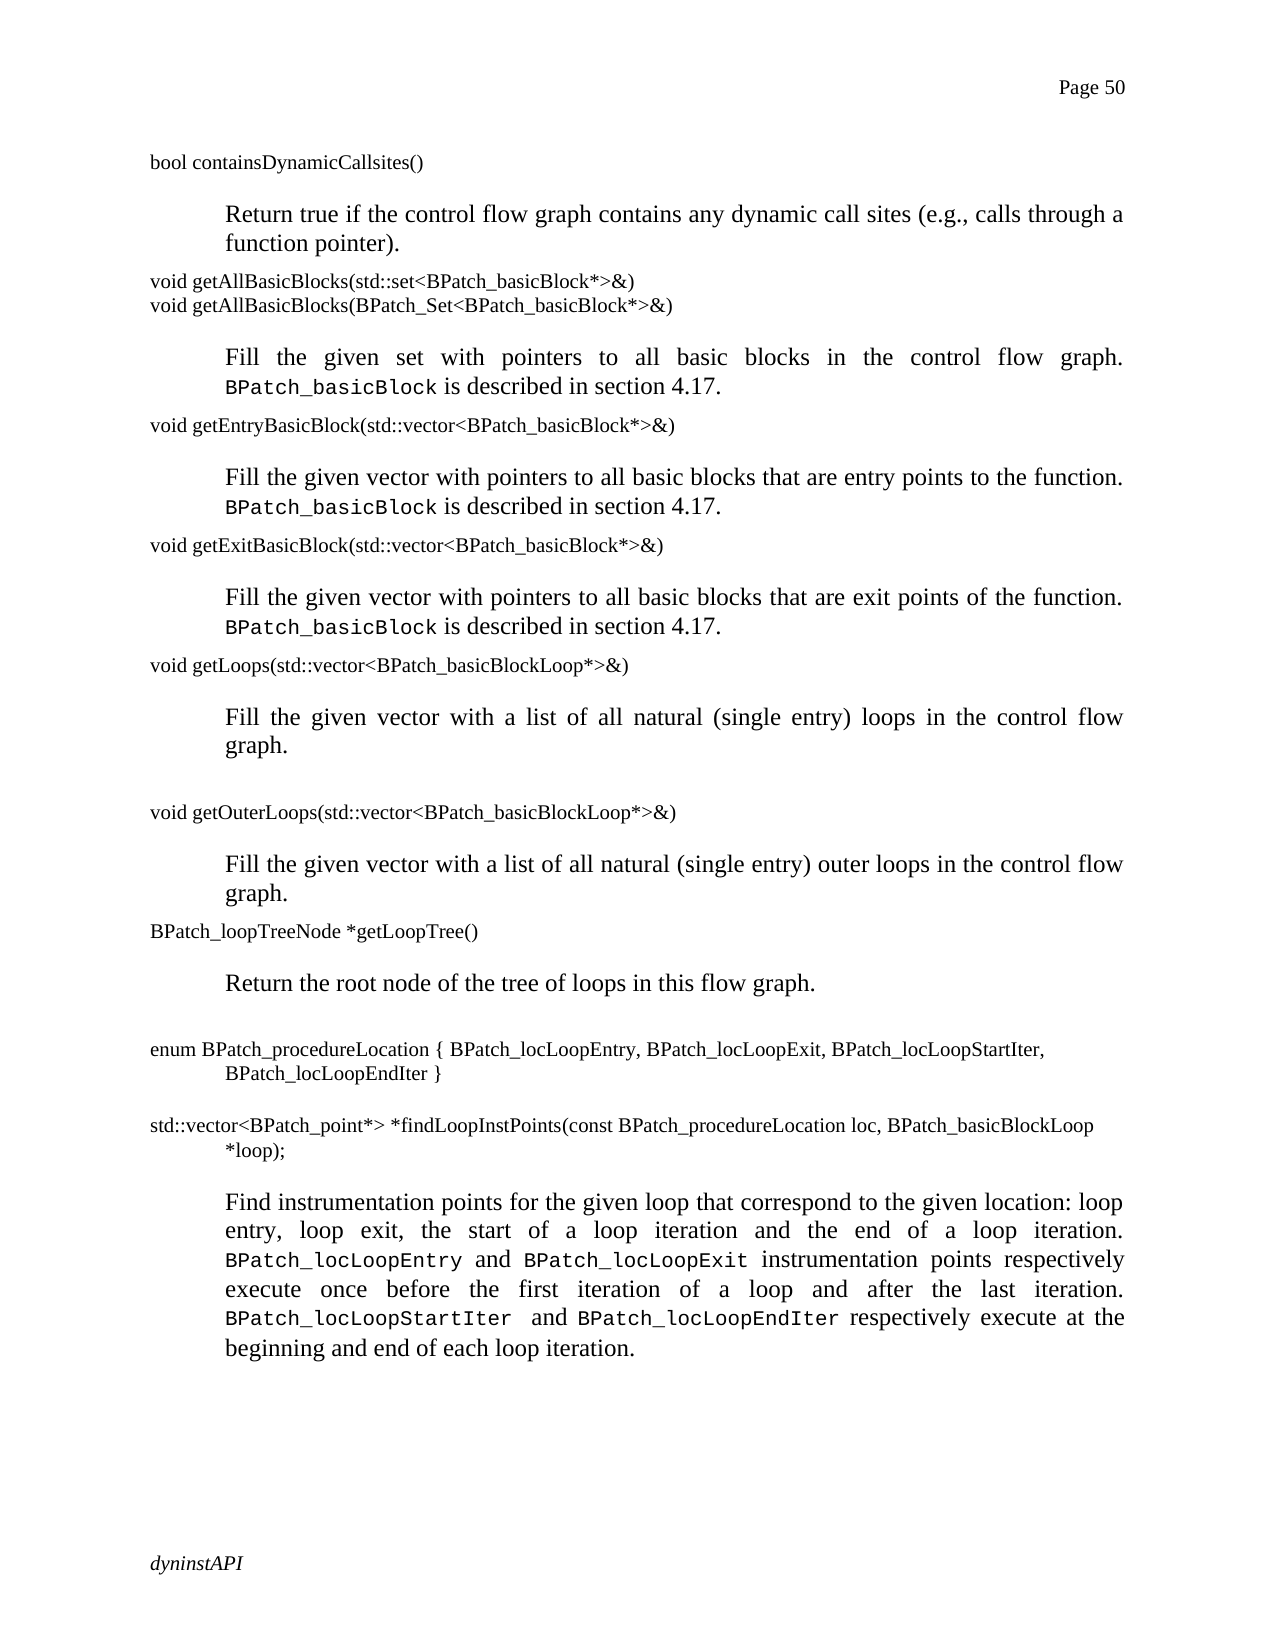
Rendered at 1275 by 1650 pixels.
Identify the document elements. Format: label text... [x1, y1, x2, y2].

list Fill the given set with pointers to all basic blocks in the control flow graph. BPatch_basicBlock is described in section 4.17. [225, 342, 1125, 401]
list Fill the given vector with pointers to all basic blocks that are entry points to the function. BPatch_basicBlock is described in section 4.17. [225, 462, 1125, 520]
list Fill the given vector with a list of all natural (single entry) loops in the control flow graph. [225, 702, 1125, 759]
list Fill the given vector with a list of all natural (single entry) outer loops in the control flow graph. [225, 849, 1125, 906]
text void getExitBasicBlock(std::vector<BPatch_basicBlock*>&) [150, 533, 1125, 557]
list Return true if the control flow graph contains any dynamic call sites (e.g., calls through a function pointer). [225, 199, 1125, 257]
text void getAllBasicBlocks(std::set<BPatch_basicBlock*>&) [150, 269, 1125, 293]
text void getAllBasicBlocks(BPatch_Set<BPatch_basicBlock*>&) [150, 293, 1125, 317]
text void getOuterLoops(std::vector<BPatch_basicBlockLoop*>&) [150, 800, 1125, 824]
list Fill the given vector with pointers to all basic blocks that are exit points of the function. BPatch_basicBlock is described in section 4.17. [225, 582, 1125, 640]
text void getLoops(std::vector<BPatch_basicBlockLoop*>&) [150, 653, 1125, 677]
text std::vector<BPatch_point*> *findLoopInstPoints(const BPatch_procedureLocation loc, BPatch_basicBlockLoop *loop); [150, 1113, 1125, 1162]
text void getEntryBasicBlock(std::vector<BPatch_basicBlock*>&) [150, 413, 1125, 437]
text BPatch_loopTreeNode *getLoopTree() [150, 919, 1125, 943]
text enum BPatch_procedureLocation { BPatch_locLoopEntry, BPatch_locLoopExit, BPatch_locLoopStartIter, BPatch_locLoopEndIter } [150, 1037, 1125, 1085]
list Find instrumentation points for the given loop that correspond to the given location: loop entry, loop exit, the start of a loop iteration and the end of a loop iteration. BPatch_locLoopEntry and BPatch_locLoopExit instrumentation points respectively execute once before the first iteration of a loop and after the last iteration. BPatch_locLoopStartIter and BPatch_locLoopEndIter respectively execute at the beginning and end of each loop iteration. [225, 1187, 1125, 1362]
text bool containsDynamicCallsites() [150, 150, 1125, 174]
list Return the root node of the tree of loops in this flow graph. [225, 968, 1125, 997]
